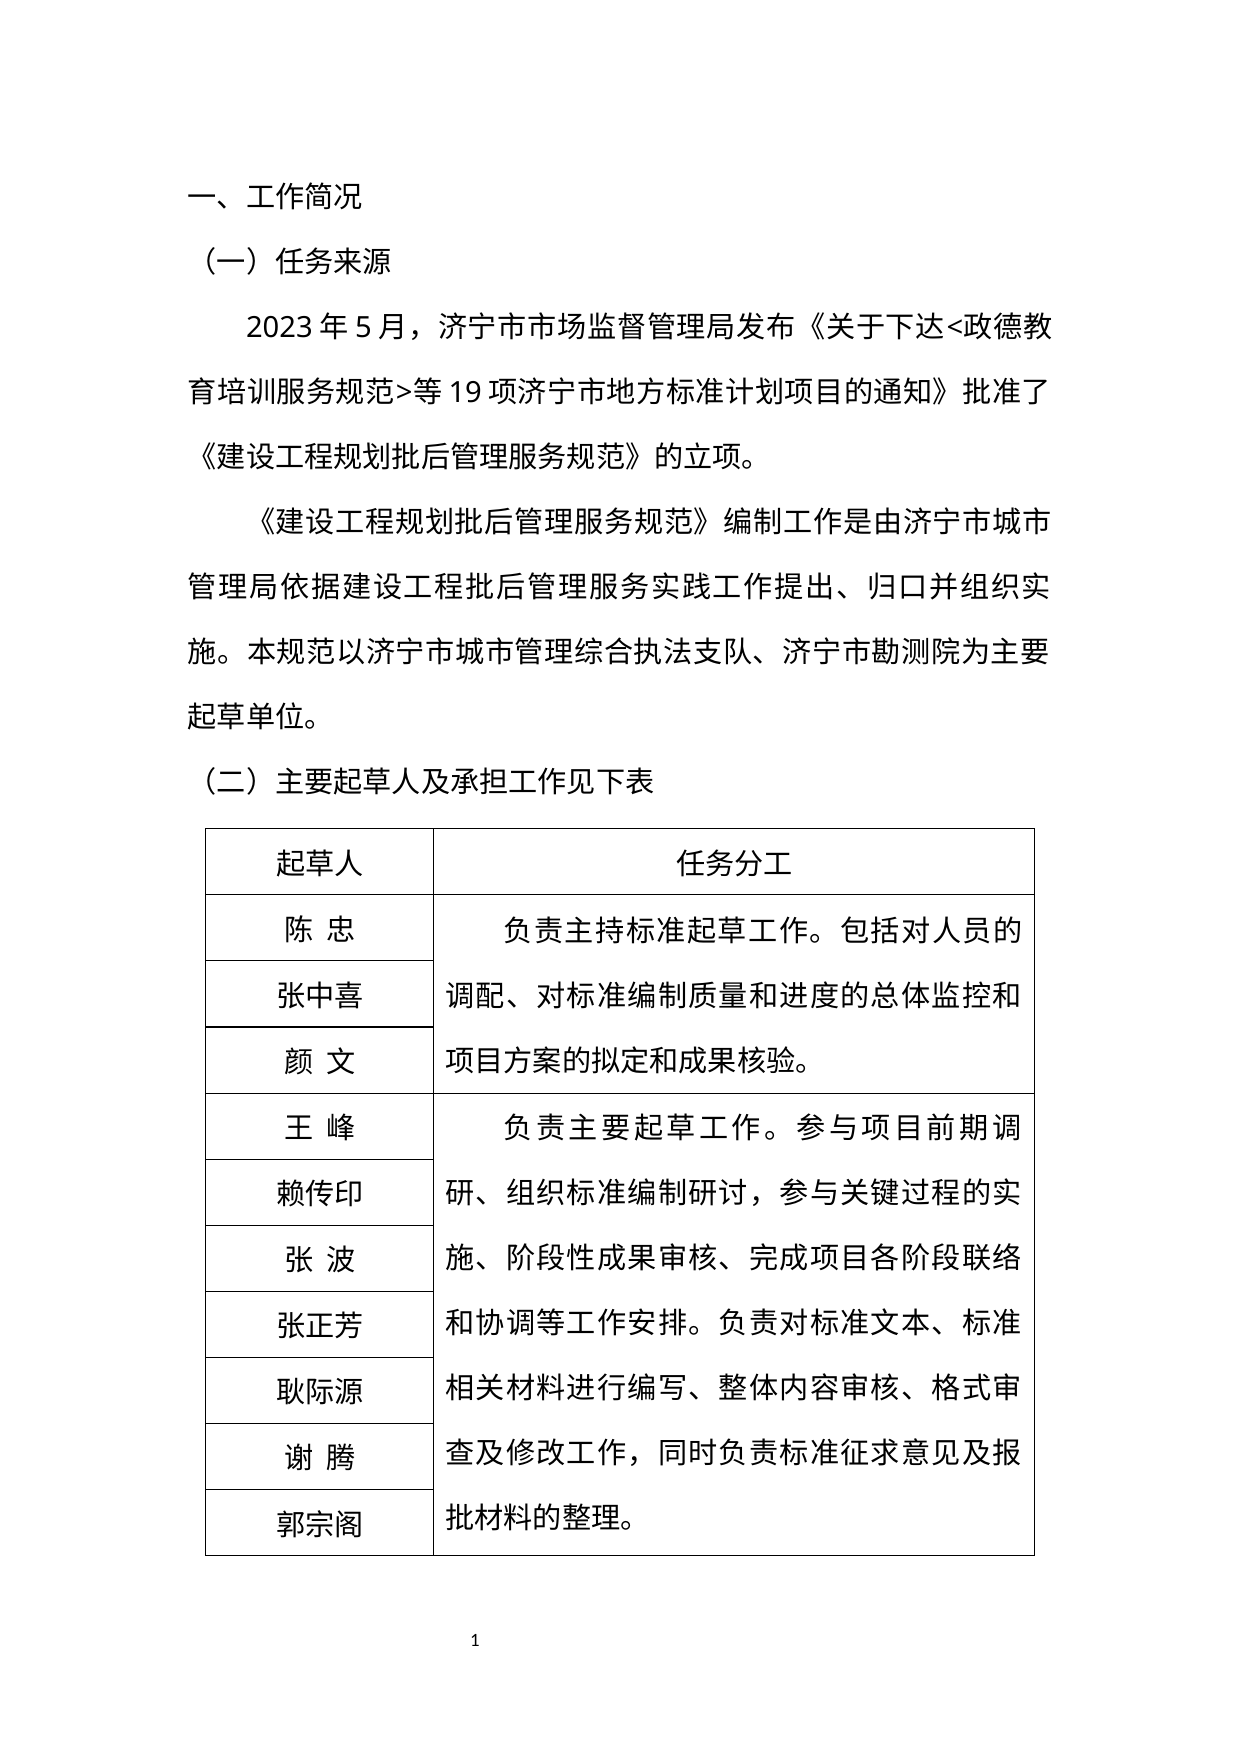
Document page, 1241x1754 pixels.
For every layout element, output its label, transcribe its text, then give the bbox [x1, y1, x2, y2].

table_cell 赖传印 [206, 1160, 433, 1224]
list 2023年5月，济宁市市场监督管理局发布《关于下达<政德教育培训服务规范>等19项济宁市地方标准计划项目的通知》批准了《建设工程规划批后管理服务规范》的立项。 [187, 292, 1053, 487]
table_cell 颜 文 [206, 1028, 433, 1092]
table_header 起草人 [206, 829, 433, 894]
table_cell 耿际源 [206, 1358, 433, 1423]
table_cell 负责主持标准起草工作。包括对人员的调配、对标准编制质量和进度的总体监控和项目方案的拟定和成果核验。 [434, 895, 1034, 1092]
table_cell 陈 忠 [206, 895, 433, 960]
table_cell 张中喜 [206, 961, 433, 1026]
table_cell 王 峰 [206, 1094, 433, 1158]
list （一）任务来源 [187, 227, 1053, 292]
table_cell 张正芳 [206, 1292, 433, 1357]
table_header 任务分工 [434, 829, 1034, 894]
list 工作简况 [187, 162, 1053, 227]
table_cell 谢 腾 [206, 1424, 433, 1489]
list （二）主要起草人及承担工作见下表 [187, 747, 1053, 812]
table_cell 郭宗阁 [206, 1490, 433, 1555]
table_cell 负责主要起草工作。参与项目前期调研、组织标准编制研讨，参与关键过程的实施、阶段性成果审核、完成项目各阶段联络和协调等工作安排。负责对标准文本、标准相关材料进行编写、整体内容审核、格式审查及修改工作，同时负责标准征求意见及报批材料的整理。 [434, 1094, 1034, 1555]
table_cell 张 波 [206, 1226, 433, 1291]
list 《建设工程规划批后管理服务规范》编制工作是由济宁市城市管理局依据建设工程批后管理服务实践工作提出、归口并组织实施。本规范以济宁市城市管理综合执法支队、济宁市勘测院为主要起草单位。 [187, 487, 1053, 747]
